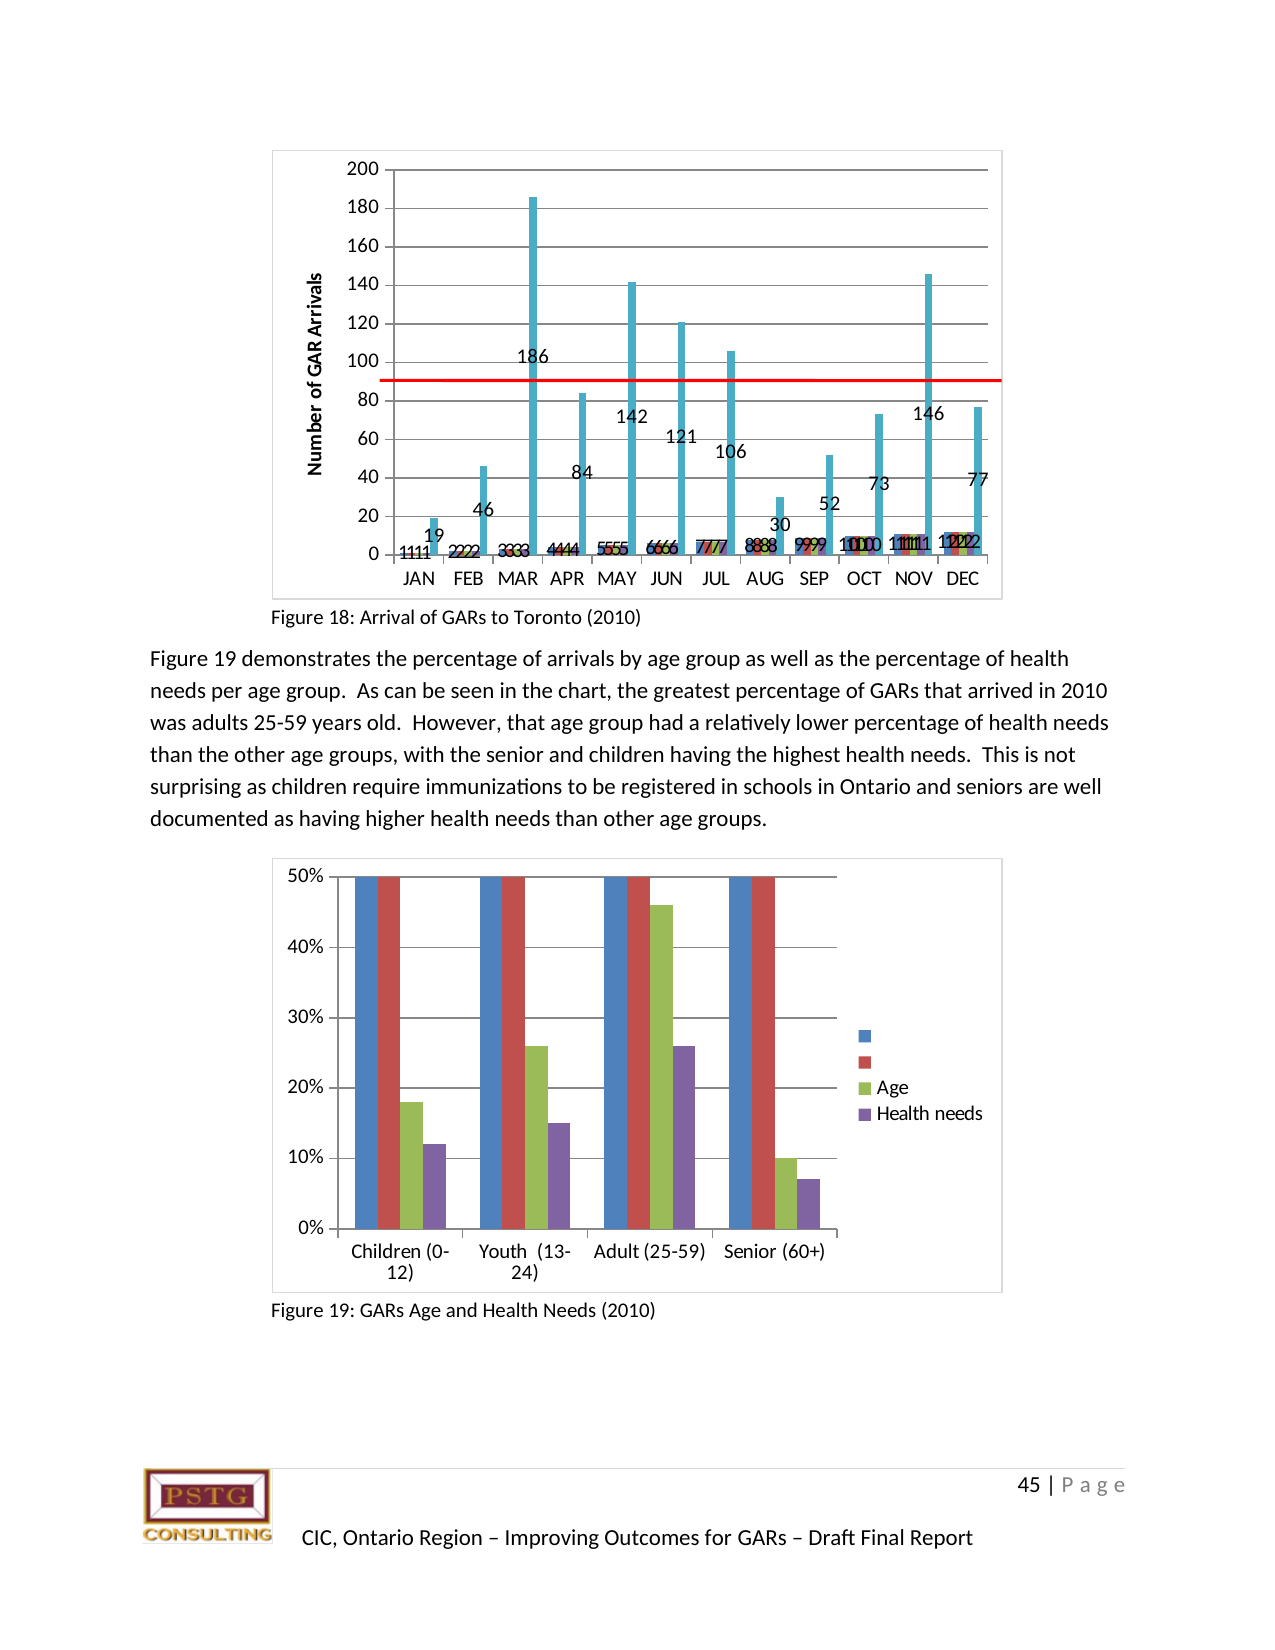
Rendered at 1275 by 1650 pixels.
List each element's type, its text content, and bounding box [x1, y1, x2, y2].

text Figure 19 demonstrates the percentage of arrivals by age group as well as the percentage of health needs per age group. As can be seen in the chart, the greatest percentage of GARs that arrived in 2010 was adults 25-59 years old. However, that age group had a relatively lower percentage of health needs than the other age groups, with the senior and children having the highest health needs. This is not surprising as children require immunizations to be registered in schools in Ontario and seniors are well documented as having higher health needs than other age groups. [150, 644, 1125, 833]
picture [142, 1468, 274, 1545]
text Figure 19: GARs Age and Health Needs (2010) [196, 1298, 1125, 1323]
text Figure 18: Arrival of GARs to Toronto (2010) [196, 604, 1125, 629]
